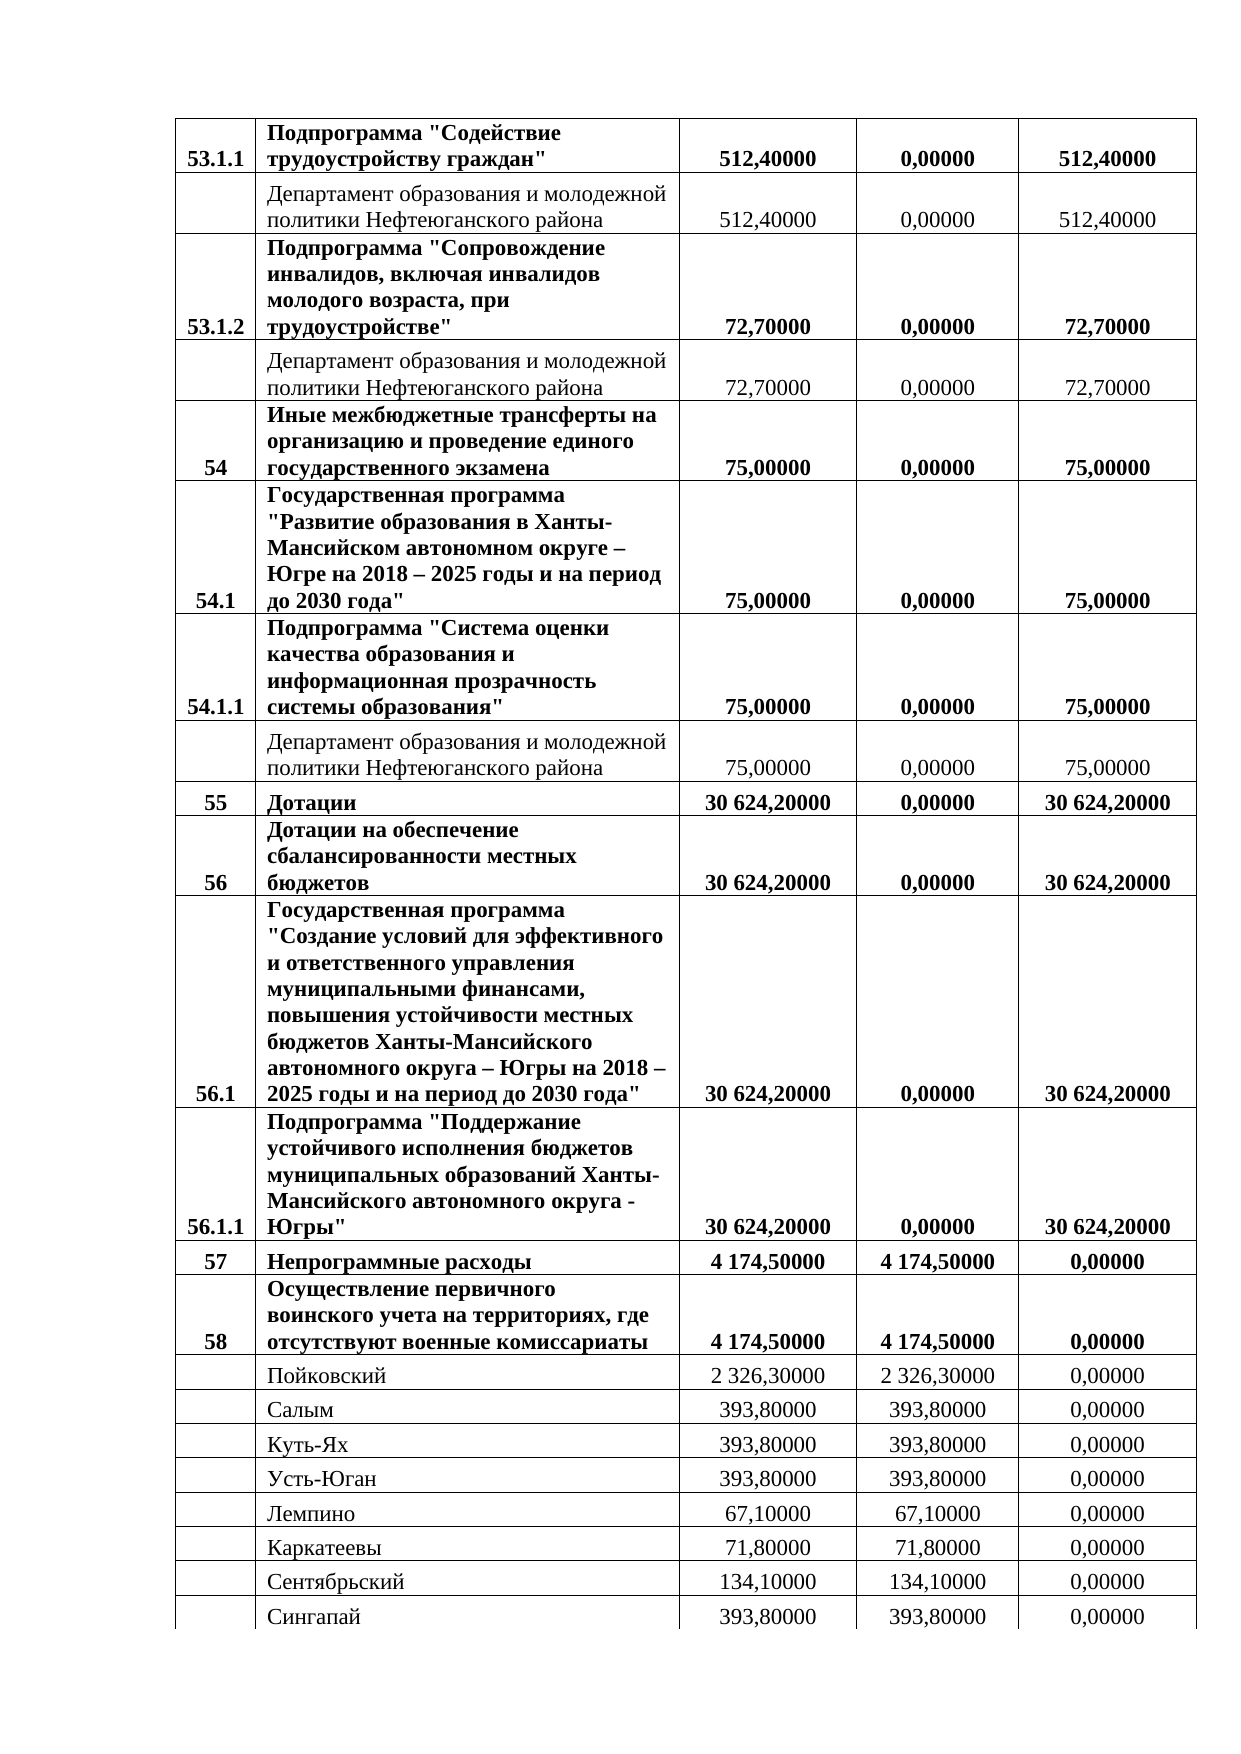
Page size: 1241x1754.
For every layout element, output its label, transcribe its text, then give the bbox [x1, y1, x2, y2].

table_cell [176, 1561, 255, 1595]
table_cell 53.1.1 [176, 119, 255, 172]
table_cell 0,00000 [1019, 1424, 1196, 1457]
table_cell 4 174,50000 [680, 1241, 856, 1274]
table_cell Подпрограмма "Содействие трудоустройству граждан" [256, 119, 679, 172]
table_cell 0,00000 [857, 401, 1018, 480]
table_cell 0,00000 [857, 173, 1018, 233]
table_cell [176, 721, 255, 781]
table_cell 75,00000 [1019, 481, 1196, 613]
table_cell 0,00000 [857, 1108, 1018, 1240]
table_cell 55 [176, 782, 255, 815]
table_cell 393,80000 [680, 1424, 856, 1457]
table_cell 4 174,50000 [857, 1241, 1018, 1274]
table_cell Сингапай [256, 1596, 679, 1629]
table_cell Департамент образования и молодежной политики Нефтеюганского района [256, 173, 679, 233]
table_cell 393,80000 [680, 1390, 856, 1423]
table_cell 72,70000 [1019, 234, 1196, 339]
table_cell [176, 1355, 255, 1388]
table_cell [176, 1596, 255, 1629]
table_cell Государственная программа "Развитие образования в Ханты-Мансийском автономном округе – Югре на 2018 – 2025 годы и на период до 2030 года" [256, 481, 679, 613]
table_cell 30 624,20000 [680, 896, 856, 1107]
table_cell 30 624,20000 [1019, 782, 1196, 815]
table_cell 56.1 [176, 896, 255, 1107]
table_cell Департамент образования и молодежной политики Нефтеюганского района [256, 721, 679, 781]
table_cell Непрограммные расходы [256, 1241, 679, 1274]
table_cell 54.1.1 [176, 614, 255, 719]
table_cell 75,00000 [1019, 721, 1196, 781]
table_cell 0,00000 [1019, 1241, 1196, 1274]
table_cell 58 [176, 1275, 255, 1354]
table_cell 0,00000 [1019, 1390, 1196, 1423]
table_cell 393,80000 [680, 1596, 856, 1629]
table_cell Пойковский [256, 1355, 679, 1388]
table_cell 393,80000 [680, 1458, 856, 1492]
table_cell Каркатеевы [256, 1527, 679, 1560]
table_cell [176, 173, 255, 233]
table_cell 0,00000 [1019, 1458, 1196, 1492]
table_cell 72,70000 [680, 234, 856, 339]
table_cell 0,00000 [857, 896, 1018, 1107]
table_cell 54.1 [176, 481, 255, 613]
table_cell Иные межбюджетные трансферты на организацию и проведение единого государственного экзамена [256, 401, 679, 480]
table_cell 0,00000 [1019, 1527, 1196, 1560]
table_cell 71,80000 [857, 1527, 1018, 1560]
table_cell 30 624,20000 [680, 782, 856, 815]
table_cell 75,00000 [1019, 401, 1196, 480]
table_cell 2 326,30000 [680, 1355, 856, 1388]
table_cell 512,40000 [1019, 173, 1196, 233]
table_cell [176, 340, 255, 400]
table_cell 54 [176, 401, 255, 480]
table_cell [176, 1424, 255, 1457]
table_cell Подпрограмма "Сопровождение инвалидов, включая инвалидов молодого возраста, при трудоустройстве" [256, 234, 679, 339]
table_cell 393,80000 [857, 1390, 1018, 1423]
table_cell 72,70000 [680, 340, 856, 400]
table_cell 30 624,20000 [680, 816, 856, 895]
table_cell Государственная программа "Создание условий для эффективного и ответственного управления муниципальными финансами, повышения устойчивости местных бюджетов Ханты-Мансийского автономного округа – Югры на 2018 – 2025 годы и на период до 2030 года" [256, 896, 679, 1107]
table_cell 393,80000 [857, 1596, 1018, 1629]
table_cell 512,40000 [1019, 119, 1196, 172]
table_cell 2 326,30000 [857, 1355, 1018, 1388]
table_cell 75,00000 [680, 614, 856, 719]
table_cell 0,00000 [857, 481, 1018, 613]
table_cell [176, 1527, 255, 1560]
table_cell 0,00000 [1019, 1493, 1196, 1526]
table_cell 30 624,20000 [1019, 816, 1196, 895]
table_cell Лемпино [256, 1493, 679, 1526]
table_cell 30 624,20000 [1019, 1108, 1196, 1240]
table_cell [176, 1493, 255, 1526]
table_cell 75,00000 [1019, 614, 1196, 719]
table_cell 0,00000 [1019, 1355, 1196, 1388]
table_cell Усть-Юган [256, 1458, 679, 1492]
table_cell 4 174,50000 [680, 1275, 856, 1354]
table_cell 53.1.2 [176, 234, 255, 339]
table_cell 134,10000 [857, 1561, 1018, 1595]
table_cell [176, 1390, 255, 1423]
table_cell 0,00000 [857, 234, 1018, 339]
table_cell 393,80000 [857, 1458, 1018, 1492]
table_cell 30 624,20000 [1019, 896, 1196, 1107]
table_cell 57 [176, 1241, 255, 1274]
table_cell 75,00000 [680, 401, 856, 480]
table_cell Дотации на обеспечение сбалансированности местных бюджетов [256, 816, 679, 895]
table_cell Департамент образования и молодежной политики Нефтеюганского района [256, 340, 679, 400]
table_cell 134,10000 [680, 1561, 856, 1595]
table_cell 67,10000 [680, 1493, 856, 1526]
table_cell 56.1.1 [176, 1108, 255, 1240]
table_cell 30 624,20000 [680, 1108, 856, 1240]
table_cell 0,00000 [857, 721, 1018, 781]
table_cell [176, 1458, 255, 1492]
table_cell 0,00000 [857, 340, 1018, 400]
table_cell 71,80000 [680, 1527, 856, 1560]
table_cell Подпрограмма "Система оценки качества образования и информационная прозрачность системы образования" [256, 614, 679, 719]
table_cell Сентябрьский [256, 1561, 679, 1595]
table_cell 512,40000 [680, 119, 856, 172]
table_cell 0,00000 [1019, 1596, 1196, 1629]
table_cell 0,00000 [1019, 1561, 1196, 1595]
table_cell Куть-Ях [256, 1424, 679, 1457]
table_cell 512,40000 [680, 173, 856, 233]
table_cell 0,00000 [1019, 1275, 1196, 1354]
table_cell Дотации [256, 782, 679, 815]
table_cell 0,00000 [857, 782, 1018, 815]
table_cell 56 [176, 816, 255, 895]
table_cell Осуществление первичного воинского учета на территориях, где отсутствуют военные комиссариаты [256, 1275, 679, 1354]
table_cell 75,00000 [680, 721, 856, 781]
table_cell 75,00000 [680, 481, 856, 613]
table_cell 72,70000 [1019, 340, 1196, 400]
table_cell 0,00000 [857, 119, 1018, 172]
table_cell Подпрограмма "Поддержание устойчивого исполнения бюджетов муниципальных образований Ханты-Мансийского автономного округа - Югры" [256, 1108, 679, 1240]
table_cell 67,10000 [857, 1493, 1018, 1526]
table_cell 0,00000 [857, 614, 1018, 719]
table_cell 4 174,50000 [857, 1275, 1018, 1354]
table_cell 0,00000 [857, 816, 1018, 895]
table_cell 393,80000 [857, 1424, 1018, 1457]
table_cell Салым [256, 1390, 679, 1423]
